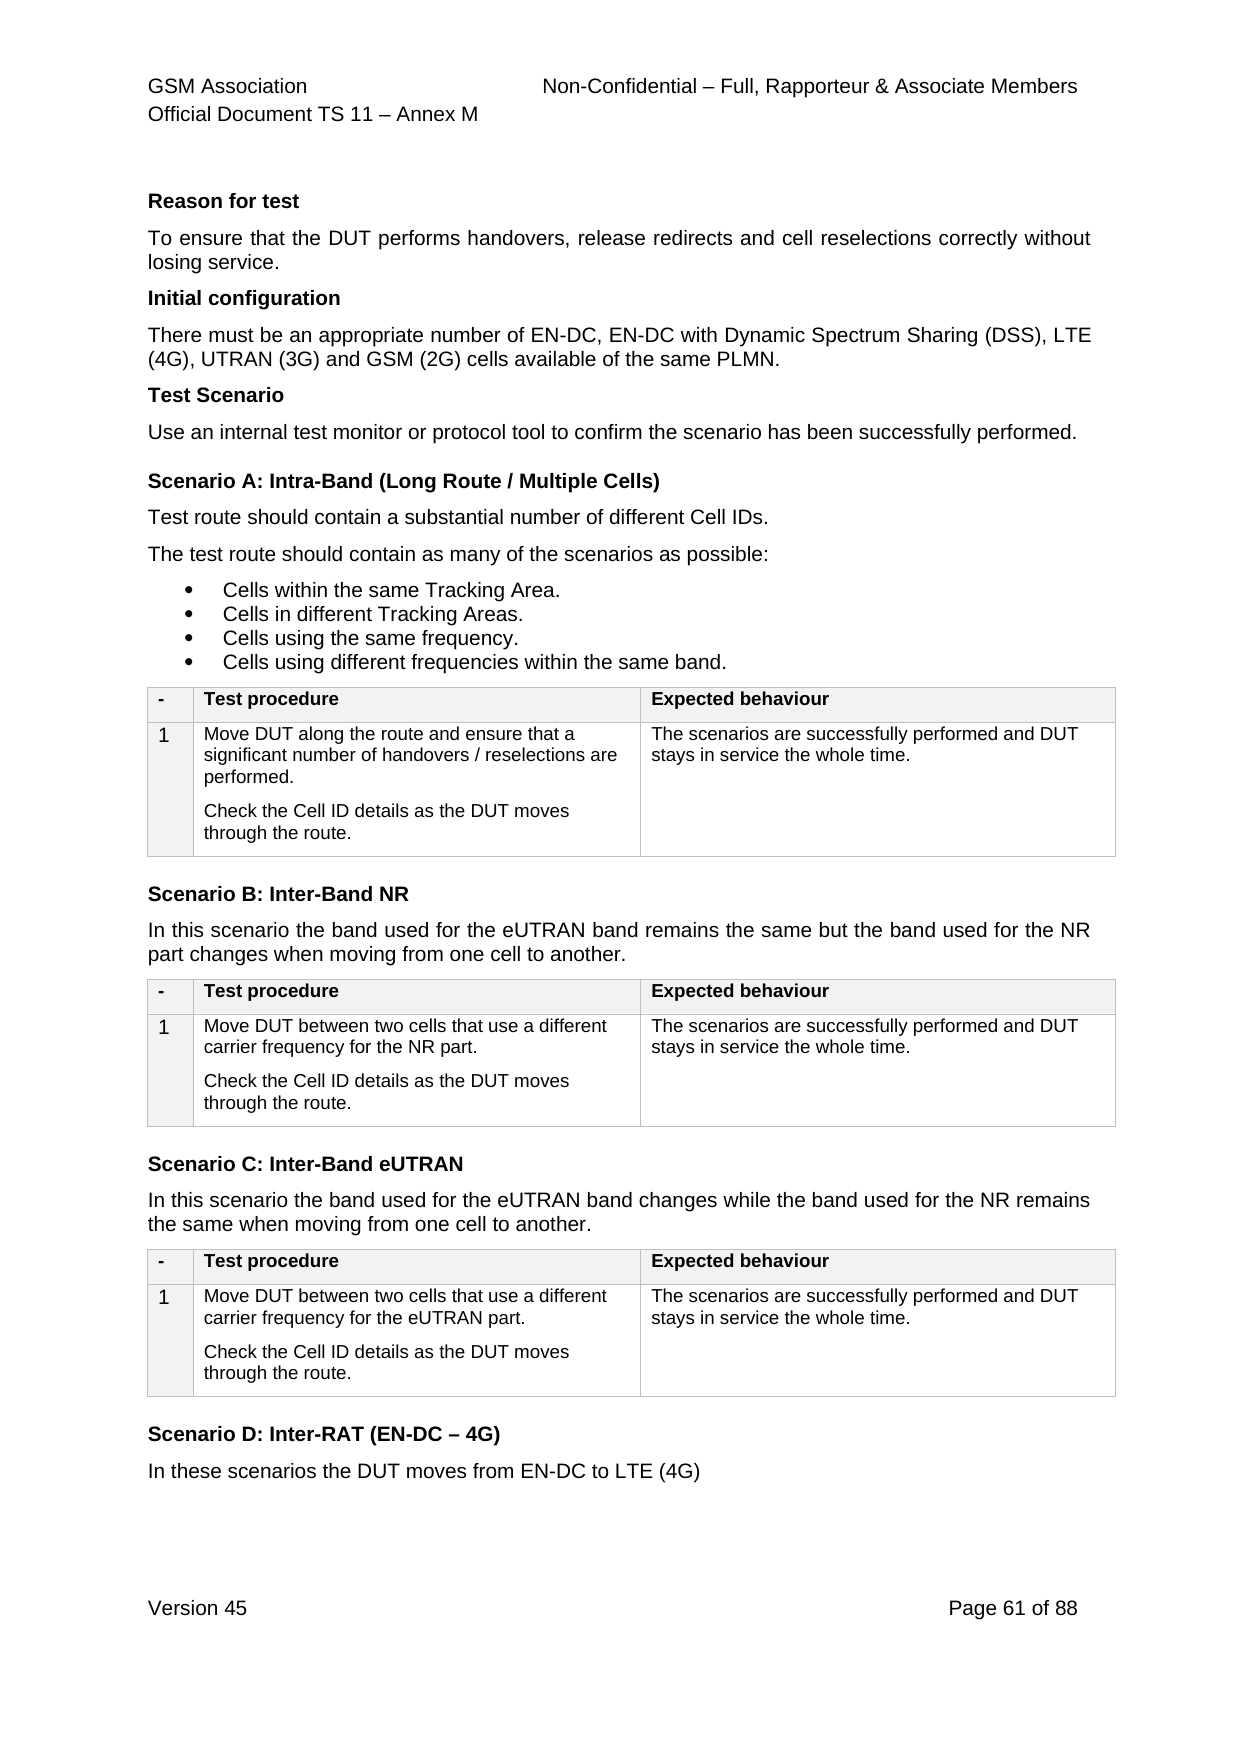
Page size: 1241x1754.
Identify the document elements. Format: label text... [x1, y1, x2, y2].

list Cells within the same Tracking Area. [185, 578, 1092, 602]
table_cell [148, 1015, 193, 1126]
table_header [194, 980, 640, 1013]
text Initial configuration [148, 286, 1092, 310]
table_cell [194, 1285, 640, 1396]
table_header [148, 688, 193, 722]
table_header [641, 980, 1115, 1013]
list Cells using the same frequency. [185, 626, 1092, 650]
text In this scenario the band used for the eUTRAN band changes while the band used for the NR remains the same when moving from one cell to another. [148, 1188, 1092, 1236]
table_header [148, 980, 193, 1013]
text To ensure that the DUT performs handovers, release redirects and cell reselections correctly without losing service. [148, 226, 1092, 274]
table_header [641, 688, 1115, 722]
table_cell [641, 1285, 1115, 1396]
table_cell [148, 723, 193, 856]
subtitle Scenario A: Intra-Band (Long Route / Multiple Cells) [148, 468, 1092, 492]
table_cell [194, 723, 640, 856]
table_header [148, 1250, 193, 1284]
text The test route should contain as many of the scenarios as possible: [148, 541, 1092, 565]
text Use an internal test monitor or protocol tool to confirm the scenario has been successfully performed. [148, 419, 1092, 443]
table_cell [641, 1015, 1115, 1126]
text Reason for test [148, 189, 1092, 213]
list Cells in different Tracking Areas. [185, 602, 1092, 626]
text Test Scenario [148, 383, 1092, 407]
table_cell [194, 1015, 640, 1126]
text In these scenarios the DUT moves from EN-DC to LTE (4G) [148, 1459, 1092, 1483]
text Test route should contain a substantial number of different Cell IDs. [148, 505, 1092, 529]
subtitle Scenario D: Inter-RAT (EN-DC – 4G) [148, 1422, 1092, 1446]
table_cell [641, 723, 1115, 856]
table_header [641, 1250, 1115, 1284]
text In this scenario the band used for the eUTRAN band remains the same but the band used for the NR part changes when moving from one cell to another. [148, 918, 1092, 966]
subtitle Scenario B: Inter-Band NR [148, 882, 1092, 906]
list Cells using different frequencies within the same band. [185, 650, 1092, 674]
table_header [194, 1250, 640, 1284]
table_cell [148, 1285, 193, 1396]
subtitle Scenario C: Inter-Band eUTRAN [148, 1152, 1092, 1176]
text There must be an appropriate number of EN-DC, EN-DC with Dynamic Spectrum Sharing (DSS), LTE (4G), UTRAN (3G) and GSM (2G) cells available of the same PLMN. [148, 323, 1092, 371]
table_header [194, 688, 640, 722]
